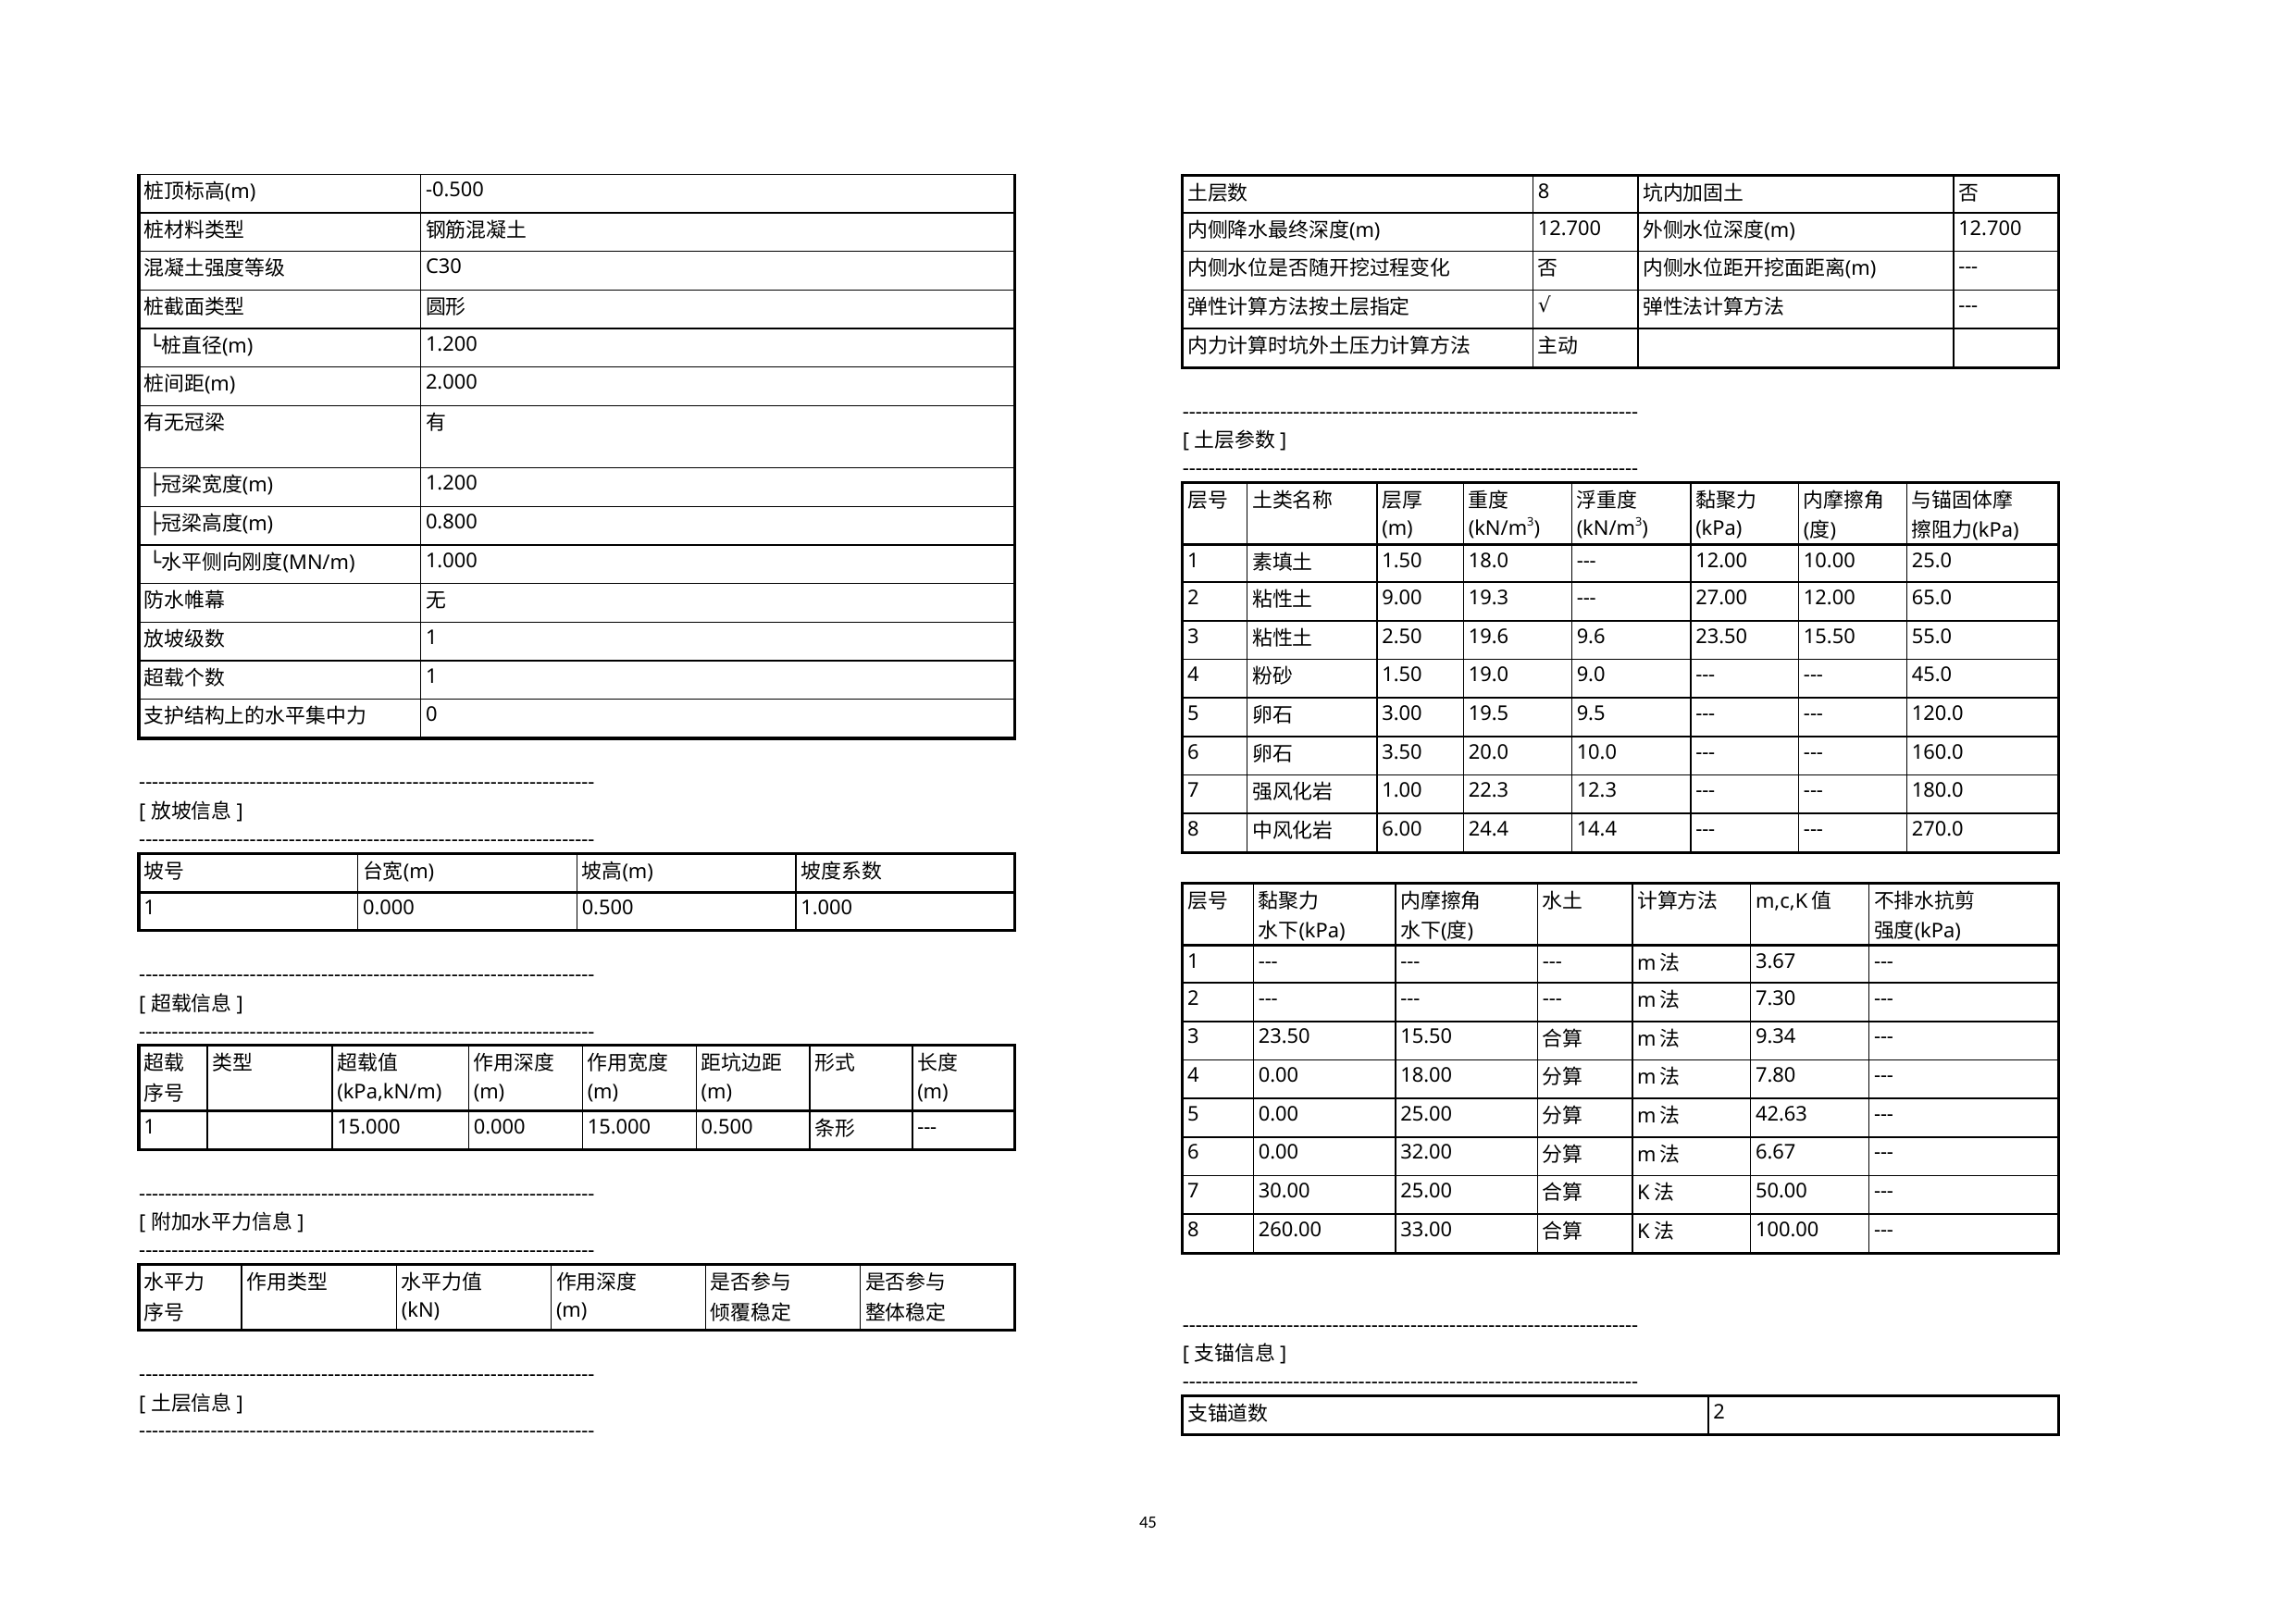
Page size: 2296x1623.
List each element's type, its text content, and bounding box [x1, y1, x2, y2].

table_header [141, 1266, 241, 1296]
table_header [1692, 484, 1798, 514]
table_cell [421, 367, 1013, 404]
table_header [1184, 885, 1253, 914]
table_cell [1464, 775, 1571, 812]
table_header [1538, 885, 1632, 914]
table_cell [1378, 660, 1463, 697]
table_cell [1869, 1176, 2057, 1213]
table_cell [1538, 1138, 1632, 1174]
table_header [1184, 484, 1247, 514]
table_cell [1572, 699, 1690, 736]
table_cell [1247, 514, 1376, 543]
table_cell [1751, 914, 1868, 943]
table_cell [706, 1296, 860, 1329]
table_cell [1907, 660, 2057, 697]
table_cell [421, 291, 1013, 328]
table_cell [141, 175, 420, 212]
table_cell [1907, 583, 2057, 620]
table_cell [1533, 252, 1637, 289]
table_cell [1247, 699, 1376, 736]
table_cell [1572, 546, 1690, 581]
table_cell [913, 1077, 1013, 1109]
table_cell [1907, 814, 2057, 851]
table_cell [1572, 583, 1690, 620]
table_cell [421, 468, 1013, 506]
text [ 放坡信息 ] [139, 795, 1113, 824]
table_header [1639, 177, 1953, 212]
text ---------------------------------------------------------------------- [139, 767, 1113, 795]
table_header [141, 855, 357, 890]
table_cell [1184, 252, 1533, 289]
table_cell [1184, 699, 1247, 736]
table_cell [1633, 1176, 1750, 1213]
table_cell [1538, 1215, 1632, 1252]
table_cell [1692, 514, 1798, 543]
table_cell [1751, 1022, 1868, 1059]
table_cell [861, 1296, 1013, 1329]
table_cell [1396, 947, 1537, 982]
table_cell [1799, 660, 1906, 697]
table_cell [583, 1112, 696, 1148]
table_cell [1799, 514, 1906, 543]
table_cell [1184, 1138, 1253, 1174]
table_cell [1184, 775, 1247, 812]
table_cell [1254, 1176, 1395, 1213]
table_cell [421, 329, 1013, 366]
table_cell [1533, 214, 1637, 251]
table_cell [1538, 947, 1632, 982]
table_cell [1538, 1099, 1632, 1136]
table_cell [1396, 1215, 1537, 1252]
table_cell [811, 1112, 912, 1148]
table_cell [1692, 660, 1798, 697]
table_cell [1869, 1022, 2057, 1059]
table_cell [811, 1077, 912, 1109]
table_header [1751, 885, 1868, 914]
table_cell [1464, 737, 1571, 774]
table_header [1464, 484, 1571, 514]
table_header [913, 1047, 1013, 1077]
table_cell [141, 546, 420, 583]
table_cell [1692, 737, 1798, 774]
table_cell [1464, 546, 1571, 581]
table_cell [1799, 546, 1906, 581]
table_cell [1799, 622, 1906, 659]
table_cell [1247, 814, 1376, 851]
text ---------------------------------------------------------------------- [139, 1016, 1113, 1044]
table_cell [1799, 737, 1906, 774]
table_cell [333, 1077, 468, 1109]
text ---------------------------------------------------------------------- [139, 1179, 1113, 1206]
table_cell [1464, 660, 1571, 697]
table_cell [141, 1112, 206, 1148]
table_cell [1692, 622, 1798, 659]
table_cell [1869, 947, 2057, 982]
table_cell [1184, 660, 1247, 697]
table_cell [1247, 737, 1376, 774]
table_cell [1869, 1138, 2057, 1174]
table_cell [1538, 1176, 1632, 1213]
text ---------------------------------------------------------------------- [139, 824, 1113, 852]
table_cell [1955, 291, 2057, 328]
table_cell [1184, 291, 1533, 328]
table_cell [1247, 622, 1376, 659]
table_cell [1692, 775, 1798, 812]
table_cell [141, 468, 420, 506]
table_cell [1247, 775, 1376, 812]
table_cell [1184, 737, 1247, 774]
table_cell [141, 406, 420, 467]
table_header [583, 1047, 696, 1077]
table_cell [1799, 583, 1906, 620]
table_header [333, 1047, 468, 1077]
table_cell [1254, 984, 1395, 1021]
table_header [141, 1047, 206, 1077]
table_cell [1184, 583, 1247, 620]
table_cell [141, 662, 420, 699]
text ---------------------------------------------------------------------- [1183, 1310, 2156, 1337]
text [1183, 1367, 2156, 1394]
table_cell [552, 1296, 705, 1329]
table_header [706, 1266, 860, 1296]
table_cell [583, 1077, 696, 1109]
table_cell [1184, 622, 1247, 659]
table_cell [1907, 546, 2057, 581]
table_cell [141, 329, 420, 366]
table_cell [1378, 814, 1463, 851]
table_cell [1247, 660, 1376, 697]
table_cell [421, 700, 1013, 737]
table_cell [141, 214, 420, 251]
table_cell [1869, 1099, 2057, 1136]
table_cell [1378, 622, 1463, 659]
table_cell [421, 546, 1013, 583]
text ---------------------------------------------------------------------- [139, 960, 1113, 987]
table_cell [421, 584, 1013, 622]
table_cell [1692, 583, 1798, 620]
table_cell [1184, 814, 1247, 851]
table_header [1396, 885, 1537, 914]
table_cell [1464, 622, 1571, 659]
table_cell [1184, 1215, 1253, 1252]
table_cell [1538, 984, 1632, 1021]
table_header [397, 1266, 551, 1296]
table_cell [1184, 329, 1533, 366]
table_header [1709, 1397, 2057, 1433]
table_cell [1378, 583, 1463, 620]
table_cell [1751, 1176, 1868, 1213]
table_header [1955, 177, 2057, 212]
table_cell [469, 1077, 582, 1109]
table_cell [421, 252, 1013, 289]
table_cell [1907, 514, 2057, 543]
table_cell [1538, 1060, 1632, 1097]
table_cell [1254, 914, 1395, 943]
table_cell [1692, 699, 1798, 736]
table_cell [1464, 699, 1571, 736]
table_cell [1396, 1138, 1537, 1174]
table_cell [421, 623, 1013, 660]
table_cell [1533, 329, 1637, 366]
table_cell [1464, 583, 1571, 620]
text [ 附加水平力信息 ] [139, 1206, 1113, 1235]
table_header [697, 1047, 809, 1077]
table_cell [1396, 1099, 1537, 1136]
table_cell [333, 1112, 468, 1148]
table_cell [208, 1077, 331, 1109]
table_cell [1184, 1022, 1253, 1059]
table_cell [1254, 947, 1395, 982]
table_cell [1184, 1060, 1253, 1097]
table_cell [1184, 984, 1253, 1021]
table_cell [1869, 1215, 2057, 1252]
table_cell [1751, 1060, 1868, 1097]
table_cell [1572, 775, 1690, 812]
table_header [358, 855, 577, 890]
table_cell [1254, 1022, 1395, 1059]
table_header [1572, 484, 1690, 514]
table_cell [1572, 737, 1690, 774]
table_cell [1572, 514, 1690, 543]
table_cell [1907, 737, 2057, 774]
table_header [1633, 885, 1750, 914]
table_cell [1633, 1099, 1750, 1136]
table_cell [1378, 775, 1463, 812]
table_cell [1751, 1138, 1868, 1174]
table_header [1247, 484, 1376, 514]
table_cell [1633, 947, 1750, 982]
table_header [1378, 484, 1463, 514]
text [ 支锚信息 ] [1183, 1337, 2156, 1367]
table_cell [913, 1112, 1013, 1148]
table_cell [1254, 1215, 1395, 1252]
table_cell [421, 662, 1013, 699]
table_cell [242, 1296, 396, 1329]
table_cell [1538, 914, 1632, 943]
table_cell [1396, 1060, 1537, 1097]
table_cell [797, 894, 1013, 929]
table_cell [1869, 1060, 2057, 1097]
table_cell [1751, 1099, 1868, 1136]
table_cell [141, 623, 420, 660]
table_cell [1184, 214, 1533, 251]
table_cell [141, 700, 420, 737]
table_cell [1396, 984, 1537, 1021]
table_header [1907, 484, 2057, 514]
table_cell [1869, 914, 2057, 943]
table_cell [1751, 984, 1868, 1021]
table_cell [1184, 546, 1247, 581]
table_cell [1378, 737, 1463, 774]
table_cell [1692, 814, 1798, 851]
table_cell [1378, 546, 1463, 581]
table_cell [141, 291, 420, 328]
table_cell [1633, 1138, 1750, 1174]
text [ 超载信息 ] [139, 987, 1113, 1016]
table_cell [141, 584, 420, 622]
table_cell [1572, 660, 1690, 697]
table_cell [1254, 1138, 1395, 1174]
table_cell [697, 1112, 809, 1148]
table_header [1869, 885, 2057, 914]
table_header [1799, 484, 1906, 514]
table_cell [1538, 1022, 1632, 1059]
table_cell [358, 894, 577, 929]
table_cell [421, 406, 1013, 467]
text ---------------------------------------------------------------------- [139, 1416, 1113, 1443]
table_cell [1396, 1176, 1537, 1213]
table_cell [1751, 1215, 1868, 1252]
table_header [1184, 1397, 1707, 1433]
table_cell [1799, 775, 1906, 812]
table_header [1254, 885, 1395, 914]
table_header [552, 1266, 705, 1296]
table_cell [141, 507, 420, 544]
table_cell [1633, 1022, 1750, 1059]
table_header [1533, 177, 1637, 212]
text [ 土层信息 ] [139, 1387, 1113, 1416]
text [1183, 397, 2156, 424]
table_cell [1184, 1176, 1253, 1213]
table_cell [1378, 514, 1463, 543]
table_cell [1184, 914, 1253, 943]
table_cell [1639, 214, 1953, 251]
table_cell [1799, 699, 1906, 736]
text ---------------------------------------------------------------------- [139, 1235, 1113, 1263]
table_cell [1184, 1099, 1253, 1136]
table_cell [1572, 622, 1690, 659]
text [1183, 453, 2156, 481]
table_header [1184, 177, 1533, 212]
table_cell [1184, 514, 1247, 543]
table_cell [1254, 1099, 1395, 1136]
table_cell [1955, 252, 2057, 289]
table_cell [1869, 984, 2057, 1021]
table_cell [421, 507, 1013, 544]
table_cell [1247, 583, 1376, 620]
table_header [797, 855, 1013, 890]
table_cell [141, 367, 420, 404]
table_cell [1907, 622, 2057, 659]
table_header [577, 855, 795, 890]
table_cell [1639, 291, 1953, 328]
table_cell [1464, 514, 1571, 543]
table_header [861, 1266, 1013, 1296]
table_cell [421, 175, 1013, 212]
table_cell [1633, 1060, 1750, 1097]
text [ 土层参数 ] [1183, 424, 2156, 453]
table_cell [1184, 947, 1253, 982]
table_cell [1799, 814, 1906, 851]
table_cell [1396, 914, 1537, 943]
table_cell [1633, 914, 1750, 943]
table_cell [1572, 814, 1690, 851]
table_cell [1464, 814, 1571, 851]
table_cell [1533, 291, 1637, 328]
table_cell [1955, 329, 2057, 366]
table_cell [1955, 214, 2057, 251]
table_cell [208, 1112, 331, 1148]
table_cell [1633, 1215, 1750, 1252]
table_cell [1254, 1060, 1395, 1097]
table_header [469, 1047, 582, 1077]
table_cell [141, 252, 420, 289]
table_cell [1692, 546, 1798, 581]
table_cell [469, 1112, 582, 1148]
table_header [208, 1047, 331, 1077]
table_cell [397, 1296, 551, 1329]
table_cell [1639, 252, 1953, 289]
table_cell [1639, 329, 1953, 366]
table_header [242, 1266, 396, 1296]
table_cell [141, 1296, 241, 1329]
text ---------------------------------------------------------------------- [139, 1359, 1113, 1387]
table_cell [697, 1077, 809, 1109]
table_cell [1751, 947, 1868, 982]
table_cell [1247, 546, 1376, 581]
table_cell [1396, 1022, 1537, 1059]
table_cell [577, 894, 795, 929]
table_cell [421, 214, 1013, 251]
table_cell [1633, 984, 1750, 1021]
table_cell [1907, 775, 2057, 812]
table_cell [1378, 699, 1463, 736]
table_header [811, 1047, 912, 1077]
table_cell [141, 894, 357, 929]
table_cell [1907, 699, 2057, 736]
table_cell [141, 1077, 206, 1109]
